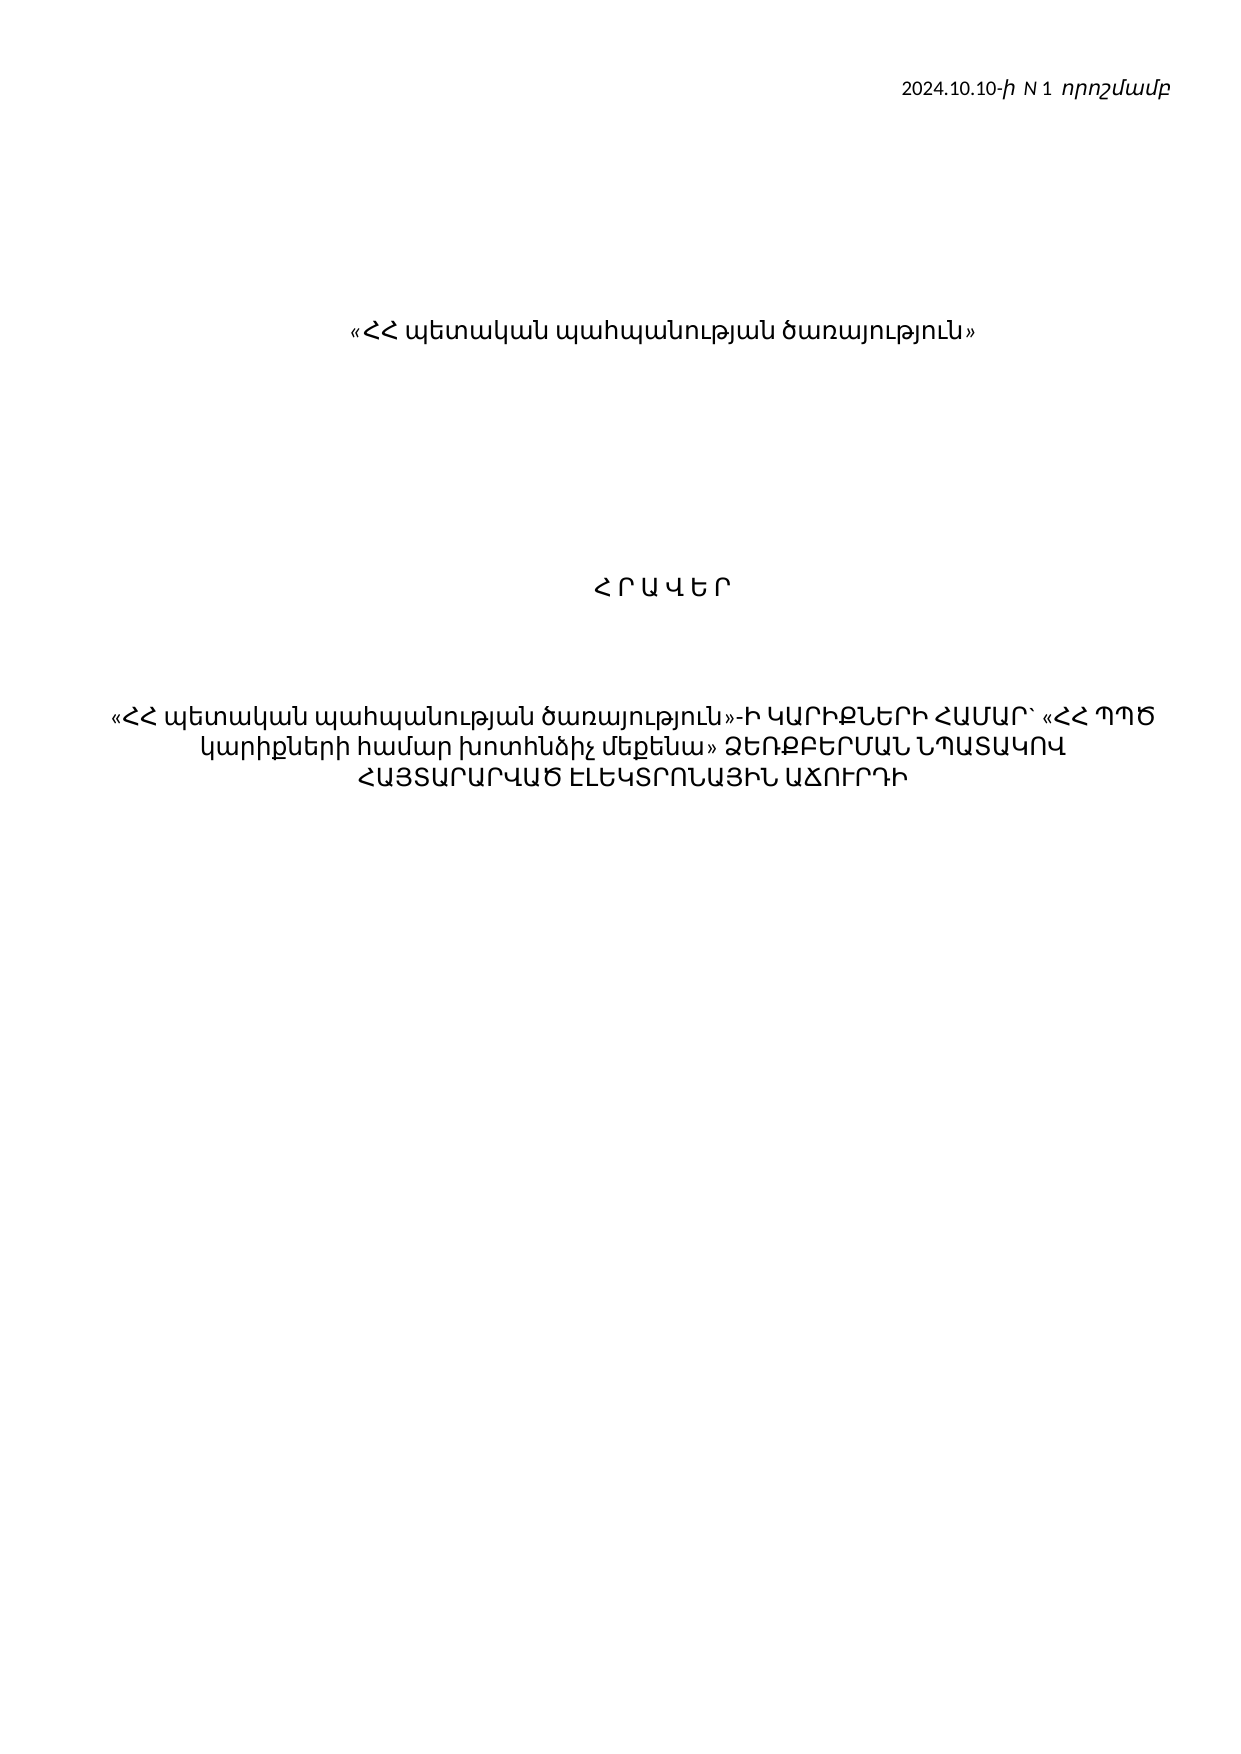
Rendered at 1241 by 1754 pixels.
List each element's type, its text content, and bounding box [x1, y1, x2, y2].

text «ՀՀ պետական պահպանության ծառայություն»-Ի ԿԱՐԻՔՆԵՐԻ ՀԱՄԱՐ` «ՀՀ ՊՊԾ կարիքների համար խոտհնձիչ մեքենա» ՁԵՌՔԲԵՐՄԱՆ ՆՊԱՏԱԿՈՎ ՀԱՅՏԱՐԱՐՎԱԾ ԷԼԵԿՏՐՈՆԱՅԻՆ ԱՃՈՒՐԴԻ [94, 701, 1172, 792]
text 2024.10.10 -ի N 1 որոշմամբ [94, 75, 1171, 100]
text Հ Ր Ա Վ Ե Ր [94, 572, 1172, 602]
text « ՀՀ պետական պահպանության ծառայություն» [94, 316, 1172, 346]
